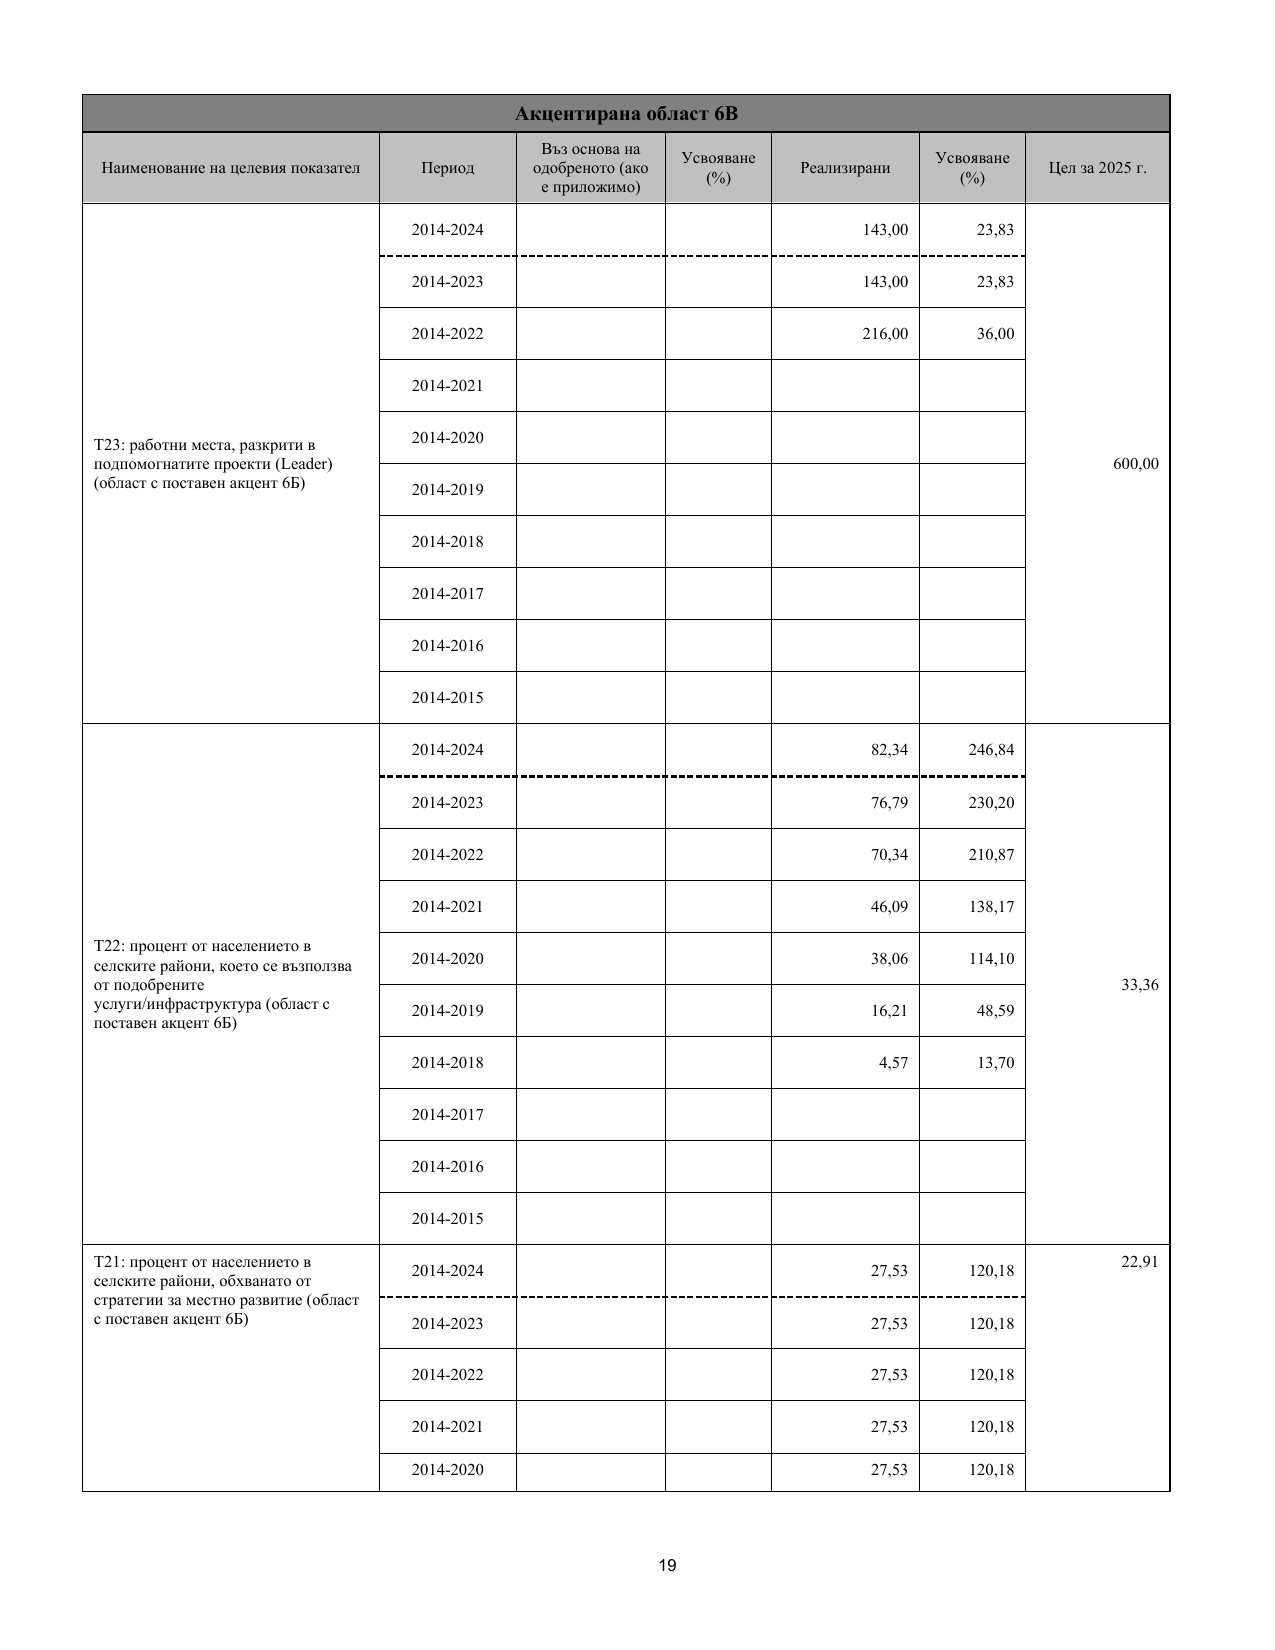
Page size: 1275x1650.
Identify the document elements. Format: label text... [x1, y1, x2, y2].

table_cell 210,87 [920, 829, 1025, 879]
table_cell [517, 881, 665, 932]
table_cell [920, 464, 1025, 515]
table_cell Усвояване (%) [666, 133, 771, 202]
table_cell [920, 360, 1025, 411]
table_cell Период [380, 133, 516, 202]
table_cell [517, 620, 665, 671]
table_cell [517, 1349, 665, 1400]
table_cell [772, 620, 919, 671]
table_cell 600,00 [1026, 204, 1169, 723]
table_cell 2014-2024 [380, 724, 516, 775]
table_cell 2014-2019 [380, 985, 516, 1036]
table_cell 2014-2022 [380, 1349, 516, 1400]
table_cell 2014-2020 [380, 412, 516, 463]
table_cell [920, 568, 1025, 619]
table_cell Наименование на целевия показател [83, 133, 379, 202]
table_cell Цел за 2025 г. [1026, 133, 1169, 202]
table_cell [666, 933, 771, 984]
table_cell [517, 724, 665, 775]
table_cell [517, 775, 665, 827]
table_cell 70,34 [772, 829, 919, 879]
table_cell [517, 255, 665, 307]
table_cell [517, 1454, 665, 1491]
table_cell [666, 829, 771, 879]
table_cell 120,18 [920, 1349, 1025, 1400]
table_cell Въз основа на одобреното (ако е приложимо) [517, 133, 665, 202]
table_cell [666, 881, 771, 932]
table_cell [920, 672, 1025, 723]
table_cell 27,53 [772, 1245, 919, 1296]
table_cell [772, 568, 919, 619]
table_cell 143,00 [772, 255, 919, 307]
table_cell [666, 1454, 771, 1491]
table_cell [772, 1193, 919, 1244]
table_cell 27,53 [772, 1296, 919, 1348]
table_cell [517, 1401, 665, 1452]
table_cell [666, 620, 771, 671]
table_cell 2014-2015 [380, 1193, 516, 1244]
table_cell Реализирани [772, 133, 919, 202]
table_cell 114,10 [920, 933, 1025, 984]
table_cell 2014-2021 [380, 1401, 516, 1452]
table_cell 143,00 [772, 204, 919, 254]
table_cell [517, 672, 665, 723]
table_cell 4,57 [772, 1037, 919, 1088]
table_cell [666, 1037, 771, 1088]
table_cell [920, 412, 1025, 463]
table_cell 216,00 [772, 308, 919, 359]
table_cell 2014-2017 [380, 1089, 516, 1140]
table_cell [920, 1089, 1025, 1140]
table_cell 2014-2016 [380, 620, 516, 671]
table_cell 38,06 [772, 933, 919, 984]
table_cell [666, 672, 771, 723]
table_cell [517, 829, 665, 879]
table_cell [517, 1245, 665, 1296]
table_cell 2014-2017 [380, 568, 516, 619]
table_cell [666, 516, 771, 567]
table_cell [772, 516, 919, 567]
table_cell 23,83 [920, 204, 1025, 254]
table_cell [666, 1245, 771, 1296]
table_cell 76,79 [772, 775, 919, 827]
table_cell 2014-2018 [380, 1037, 516, 1088]
table_cell 2014-2021 [380, 360, 516, 411]
table_cell T23: работни места, разкрити в подпомогнатите проекти (Leader) (област с поставен акцент 6Б) [83, 204, 379, 723]
table_cell [772, 1089, 919, 1140]
table_cell 2014-2015 [380, 672, 516, 723]
table_cell [666, 204, 771, 254]
table_cell [517, 1089, 665, 1140]
table_cell [666, 308, 771, 359]
table_cell [517, 568, 665, 619]
table_cell [920, 620, 1025, 671]
table_cell 33,36 [1026, 724, 1169, 1244]
table_cell 46,09 [772, 881, 919, 932]
table_cell [517, 1296, 665, 1348]
table_cell 23,83 [920, 255, 1025, 307]
table_cell [517, 204, 665, 254]
table_cell [920, 516, 1025, 567]
table_cell [666, 360, 771, 411]
table_cell [772, 672, 919, 723]
table_cell [517, 933, 665, 984]
table_cell [920, 1193, 1025, 1244]
table_cell T21: процент от населението в селските райони, обхванато от стратегии за местно развитие (област с поставен акцент 6Б) [83, 1245, 379, 1491]
table_cell 2014-2022 [380, 829, 516, 879]
table_cell 2014-2023 [380, 255, 516, 307]
table_cell [517, 1037, 665, 1088]
table_cell [666, 724, 771, 775]
table_cell 2014-2019 [380, 464, 516, 515]
table_cell [666, 775, 771, 827]
table_cell 16,21 [772, 985, 919, 1036]
table_cell [666, 464, 771, 515]
table_cell [517, 308, 665, 359]
table_cell 48,59 [920, 985, 1025, 1036]
table_cell [517, 412, 665, 463]
table_cell [517, 985, 665, 1036]
table_header Акцентирана област 6B [83, 95, 1169, 131]
table_cell [666, 1296, 771, 1348]
table_cell Усвояване (%) [920, 133, 1025, 202]
table_cell [666, 1349, 771, 1400]
table_cell 2014-2022 [380, 308, 516, 359]
table_cell [517, 1141, 665, 1192]
table_cell [517, 516, 665, 567]
table_cell [666, 412, 771, 463]
table_cell 120,18 [920, 1401, 1025, 1452]
table_cell 120,18 [920, 1296, 1025, 1348]
table_cell 27,53 [772, 1454, 919, 1491]
table_cell [666, 985, 771, 1036]
table_cell [772, 360, 919, 411]
table_cell 138,17 [920, 881, 1025, 932]
table_cell [517, 360, 665, 411]
table_cell [517, 464, 665, 515]
table_cell [666, 1401, 771, 1452]
table_cell 2014-2024 [380, 1245, 516, 1296]
table_cell 120,18 [920, 1454, 1025, 1491]
table_cell 2014-2018 [380, 516, 516, 567]
table_cell 2014-2023 [380, 1296, 516, 1348]
table_cell 2014-2024 [380, 204, 516, 254]
table_cell T22: процент от населението в селските райони, което се възползва от подобрените услуги/инфраструктура (област с поставен акцент 6Б) [83, 724, 379, 1244]
table_cell [666, 568, 771, 619]
table_cell [772, 412, 919, 463]
table_cell [666, 1089, 771, 1140]
table_cell [666, 1141, 771, 1192]
table_cell 2014-2023 [380, 775, 516, 827]
table_cell [772, 464, 919, 515]
table_cell 27,53 [772, 1349, 919, 1400]
table_cell 120,18 [920, 1245, 1025, 1296]
table_cell [517, 1193, 665, 1244]
table_cell 13,70 [920, 1037, 1025, 1088]
table_cell [666, 255, 771, 307]
table_cell [772, 1141, 919, 1192]
table_cell 2014-2021 [380, 881, 516, 932]
table_cell [920, 1141, 1025, 1192]
table_cell [666, 1193, 771, 1244]
table_cell 2014-2016 [380, 1141, 516, 1192]
table_cell 82,34 [772, 724, 919, 775]
table_cell 27,53 [772, 1401, 919, 1452]
table_cell 246,84 [920, 724, 1025, 775]
table_cell 2014-2020 [380, 1454, 516, 1491]
table_cell 36,00 [920, 308, 1025, 359]
table_cell 22,91 [1026, 1245, 1169, 1491]
table_cell 230,20 [920, 775, 1025, 827]
table_cell 2014-2020 [380, 933, 516, 984]
